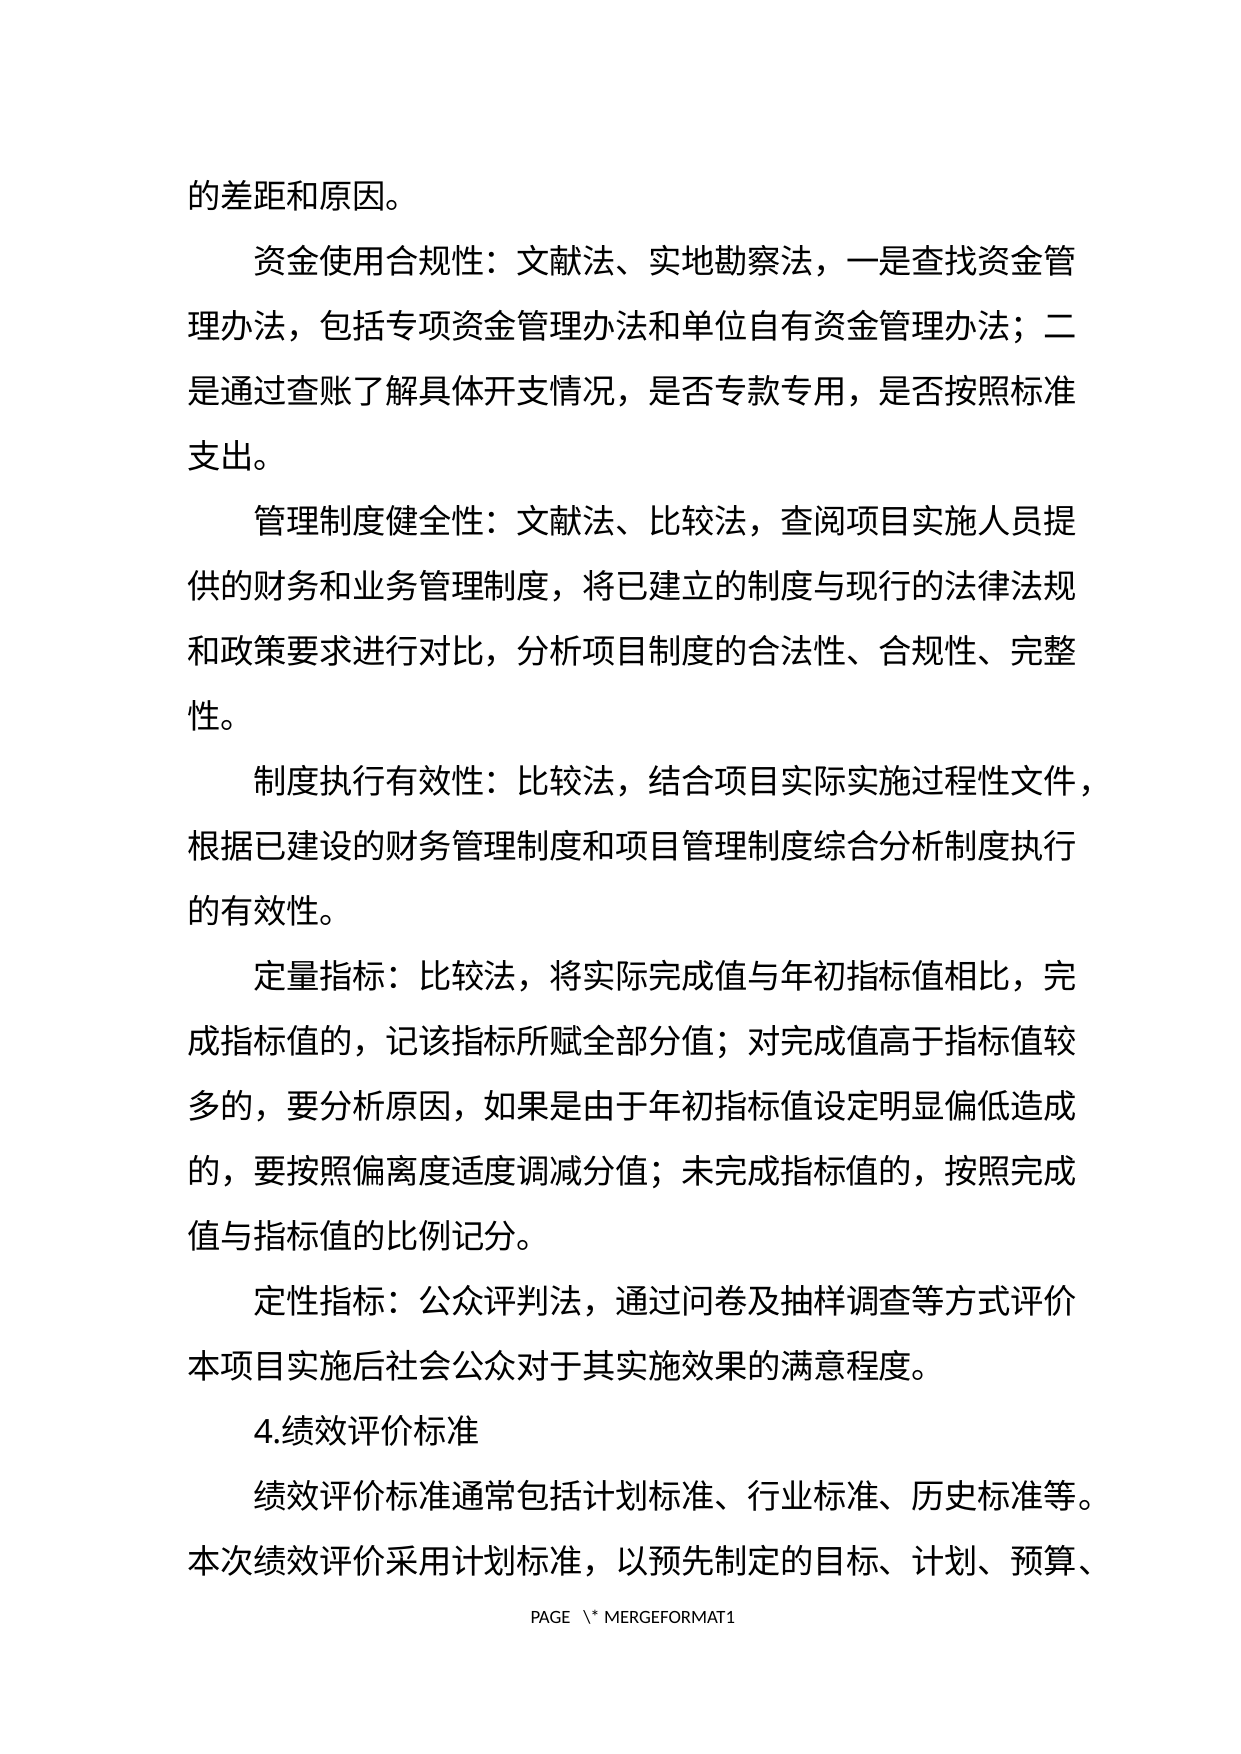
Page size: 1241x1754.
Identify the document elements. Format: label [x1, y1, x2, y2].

text [187, 162, 1078, 1592]
